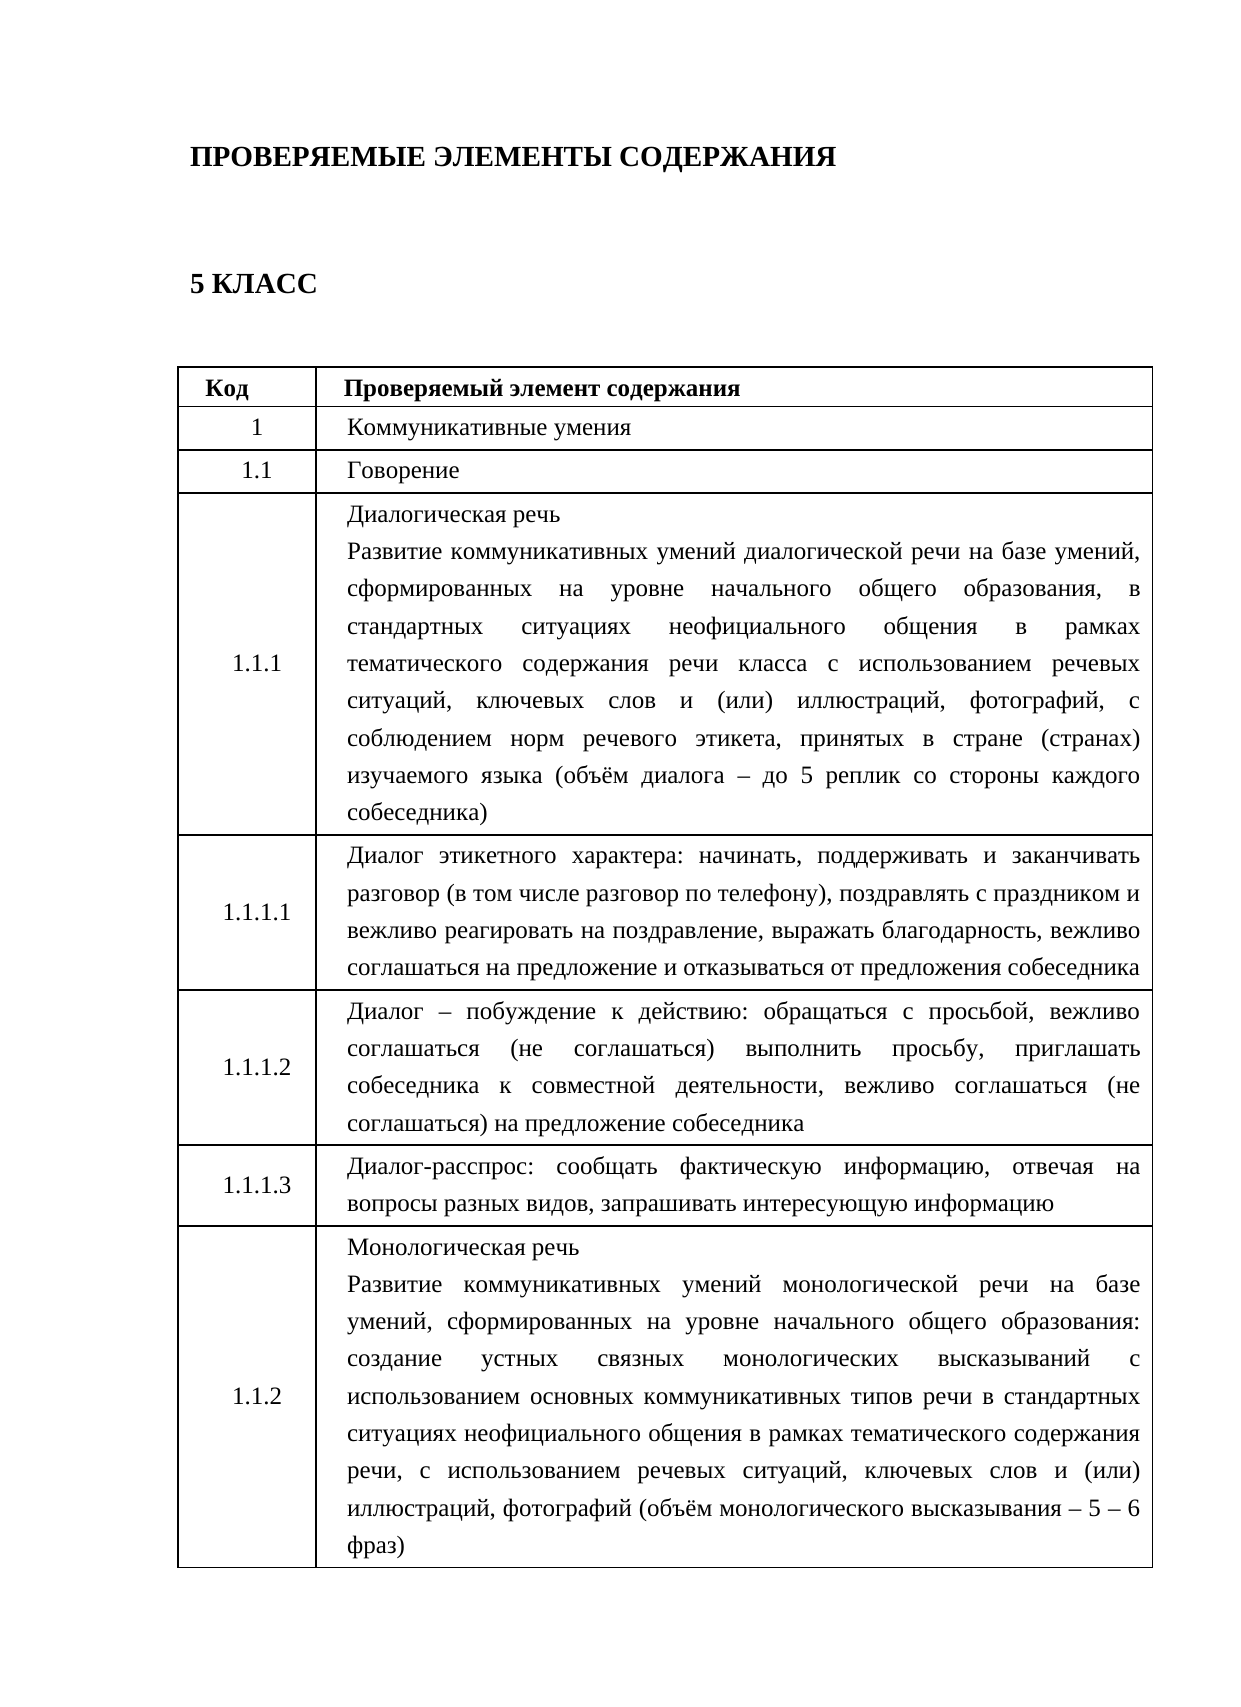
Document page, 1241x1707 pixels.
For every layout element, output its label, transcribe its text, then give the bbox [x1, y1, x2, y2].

table_cell 1 [179, 407, 315, 449]
table_cell Говорение [317, 451, 1152, 492]
table_cell Диалог этикетного характера: начинать, поддерживать и заканчивать разговор (в том числе разговор по телефону), поздравлять с праздником и вежливо реагировать на поздравление, выражать благодарность, вежливо соглашаться на предложение и отказываться от предложения собеседника [317, 836, 1152, 989]
table_cell 1.1.2 [179, 1227, 315, 1567]
text ПРОВЕРЯЕМЫЕ ЭЛЕМЕНТЫ СОДЕРЖАНИЯ [190, 139, 1152, 172]
table_cell 1.1.1 [179, 494, 315, 834]
table_cell Диалог – побуждение к действию: обращаться с просьбой, вежливо соглашаться (не соглашаться) выполнить просьбу, приглашать собеседника к совместной деятельности, вежливо соглашаться (не соглашаться) на предложение собеседника [317, 991, 1152, 1144]
text 5 КЛАСС [190, 266, 1152, 300]
table_header Код [179, 368, 315, 406]
table_cell 1.1.1.3 [179, 1146, 315, 1225]
table_cell 1.1.1.1 [179, 836, 315, 989]
table_cell Диалогическая речь Развитие коммуникативных умений диалогической речи на базе умений, сформированных на уровне начального общего образования, в стандартных ситуациях неофициального общения в рамках тематического содержания речи класса с использованием речевых ситуаций, ключевых слов и (или) иллюстраций, фотографий, с соблюдением норм речевого этикета, принятых в стране (странах) изучаемого языка (объём диалога – до 5 реплик со стороны каждого собеседника) [317, 494, 1152, 834]
table_cell 1.1 [179, 451, 315, 492]
table_cell Монологическая речь Развитие коммуникативных умений монологической речи на базе умений, сформированных на уровне начального общего образования: создание устных связных монологических высказываний с использованием основных коммуникативных типов речи в стандартных ситуациях неофициального общения в рамках тематического содержания речи, с использованием речевых ситуаций, ключевых слов и (или) иллюстраций, фотографий (объём монологического высказывания – 5 – 6 фраз) [317, 1227, 1152, 1567]
table_cell 1.1.1.2 [179, 991, 315, 1144]
table_cell Коммуникативные умения [317, 407, 1152, 449]
table_cell Диалог-расспрос: сообщать фактическую информацию, отвечая на вопросы разных видов, запрашивать интересующую информацию [317, 1146, 1152, 1225]
table_header Проверяемый элемент содержания [317, 368, 1152, 406]
